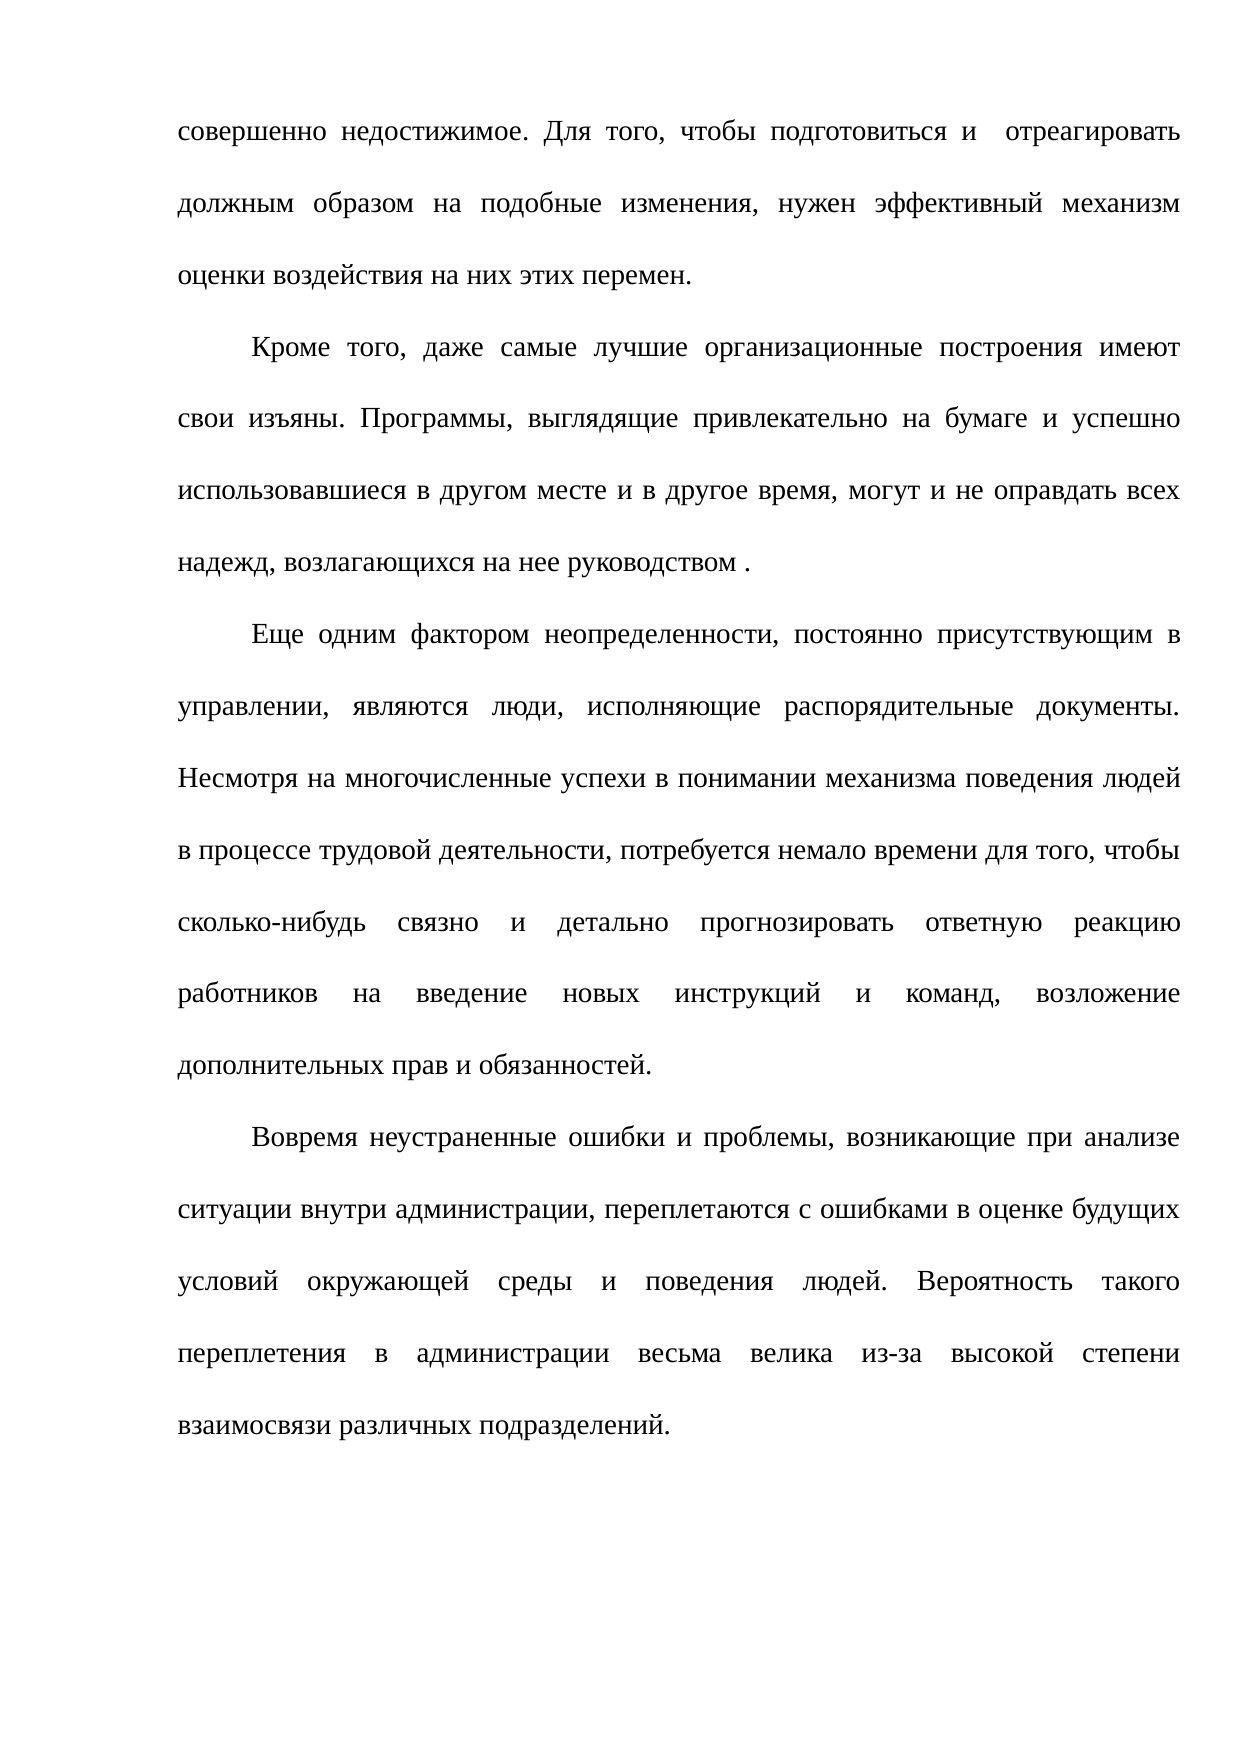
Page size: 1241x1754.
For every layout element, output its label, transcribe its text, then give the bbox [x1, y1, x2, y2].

text Кроме того, даже самые лучшие организационные построения имеют свои изъяны. Программы, выглядящие привлекательно на бумаге и успешно использовавшиеся в другом месте и в другое время, могут и не оправдать всех надежд, возлагающихся на нее руководством . [177, 315, 1181, 578]
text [177, 99, 1181, 291]
text Вовремя неустраненные ошибки и проблемы, возникающие при анализе ситуации внутри администрации, переплетаются с ошибками в оценке будущих условий окружающей среды и поведения людей. Вероятность такого переплетения в администрации весьма велика из-за высокой степени взаимосвязи различных подразделений. [177, 1105, 1181, 1441]
text Еще одним фактором неопределенности, постоянно присутствующим в управлении, являются люди, исполняющие распорядительные документы. Несмотря на многочисленные успехи в понимании механизма поведения людей в процессе трудовой деятельности, потребуется немало времени для того, чтобы сколько-нибудь связно и детально прогнозировать ответную реакцию работников на введение новых инструкций и команд, возложение дополнительных прав и обязанностей. [177, 602, 1181, 1081]
